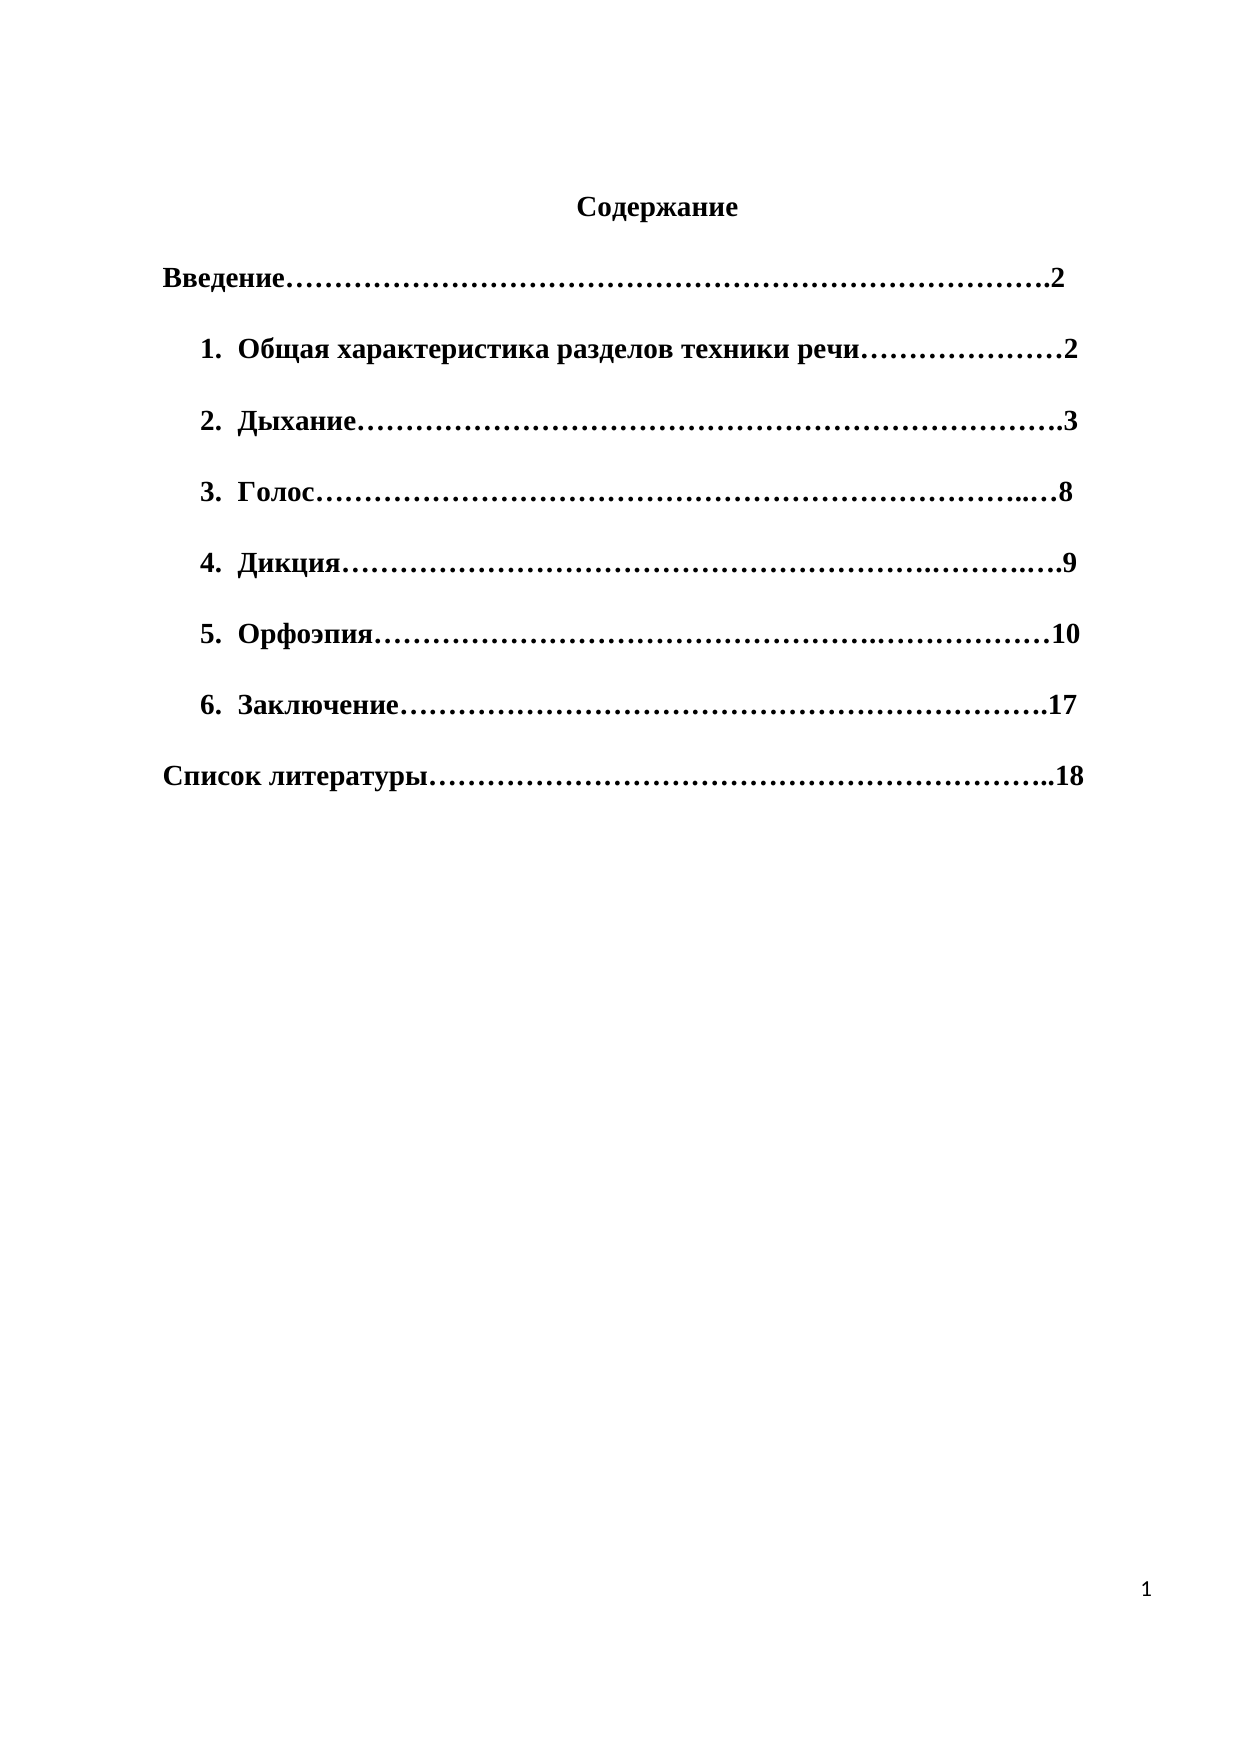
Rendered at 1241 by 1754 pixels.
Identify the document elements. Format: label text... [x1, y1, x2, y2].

list Дикция…………………………………………………….……….….9 [200, 545, 1152, 578]
list Общая характеристика разделов техники речи…………………2 [200, 332, 1152, 365]
list Дыхание……………………………………………………………….3 [200, 403, 1152, 436]
list Голос………………………………………………………………..…8 [200, 474, 1152, 507]
list Орфоэпия…………………………………………….………………10 [200, 616, 1152, 650]
text Список литературы………………………………………………………..18 [162, 758, 1152, 792]
list Заключение………………………………………………………….17 [200, 687, 1152, 721]
text Содержание [162, 189, 1152, 223]
text Введение…………………………………………………………………….2 [162, 260, 1152, 294]
